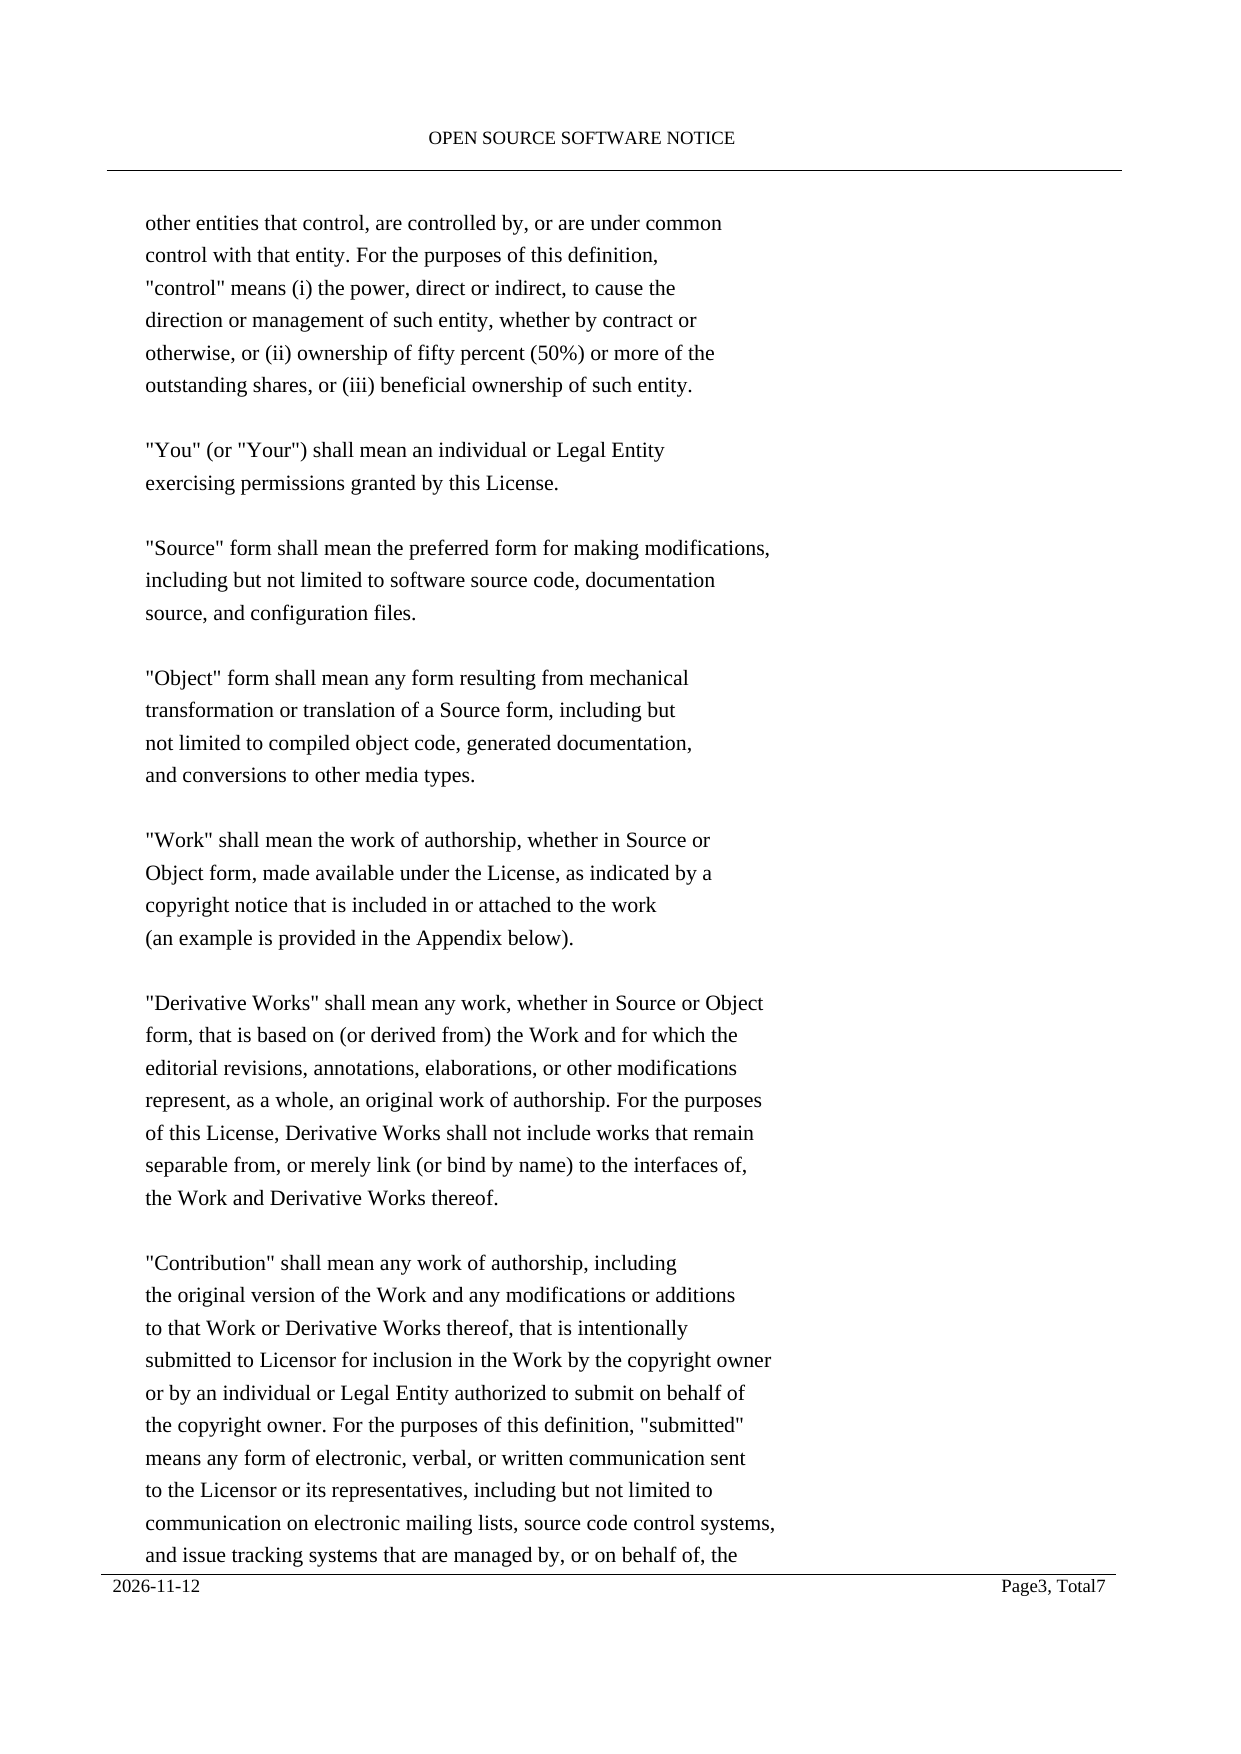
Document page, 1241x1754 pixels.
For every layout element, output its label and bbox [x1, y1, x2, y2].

text [112, 206, 1128, 1571]
